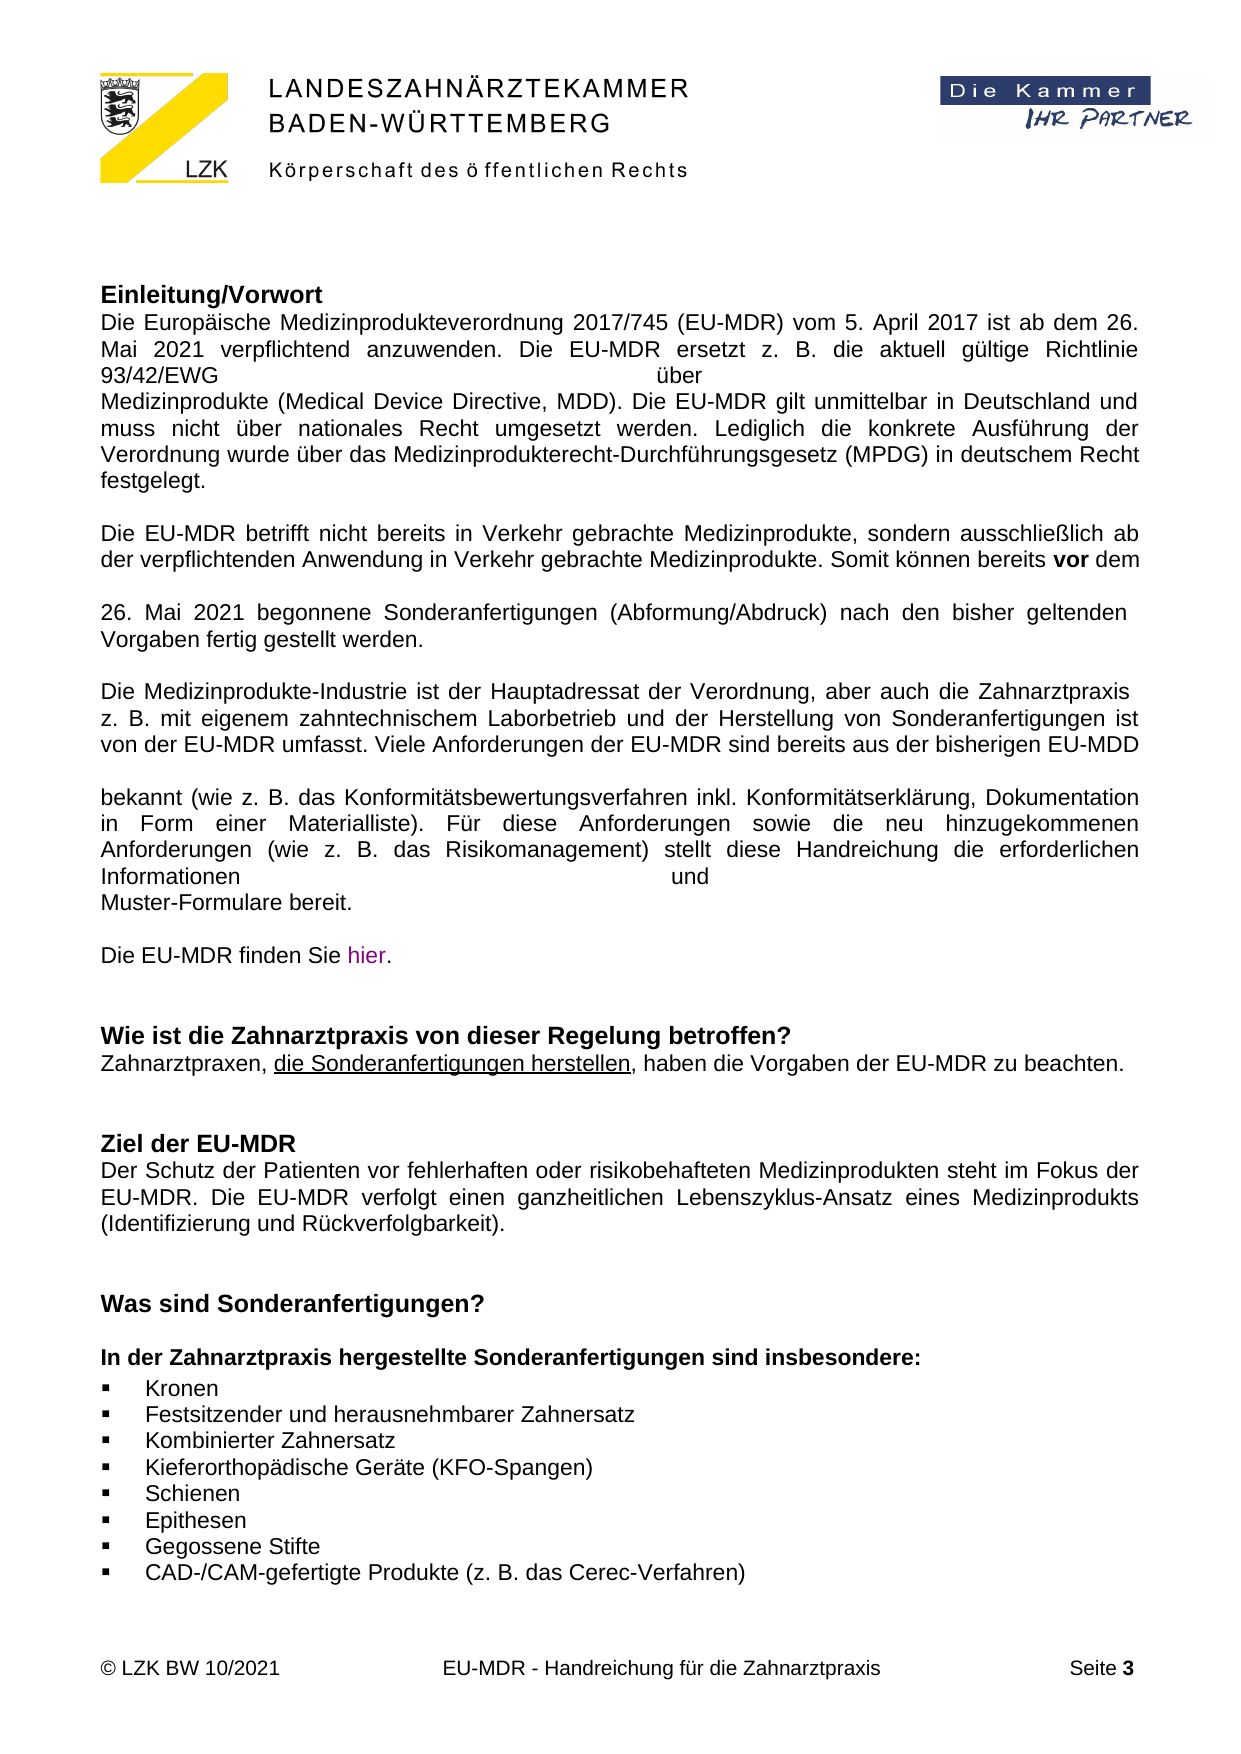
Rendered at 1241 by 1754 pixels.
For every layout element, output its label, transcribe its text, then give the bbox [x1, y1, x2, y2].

text Die Europäische Medizinprodukteverordnung 2017/745 (EU-MDR) vom 5. April 2017 ist ab dem 26. Mai 2021 verpflichtend anzuwenden. Die EU-MDR ersetzt z. B. die aktuell gültige Richtlinie 93/42/EWG über Medizinprodukte (Medical Device Directive, MDD). Die EU-MDR gilt unmittelbar in Deutschland und muss nicht über nationales Recht umgesetzt werden. Lediglich die konkrete Ausführung der Verordnung wurde über das Medizinprodukterecht-Durchführungsgesetz (MPDG) in deutschem Recht festgelegt. [100, 309, 1140, 494]
picture [940, 76, 1213, 143]
list Festsitzender und herausnehmbarer Zahnersatz [100, 1401, 1140, 1427]
text Wie ist die Zahnarztpraxis von dieser Regelung betroffen? [100, 1021, 1140, 1049]
text Der Schutz der Patienten vor fehlerhaften oder risikobehafteten Medizinprodukten steht im Fokus der EU-MDR. Die EU-MDR verfolgt einen ganzheitlichen Lebenszyklus-Ansatz eines Medizinprodukts (Identifizierung und Rückverfolgbarkeit). [100, 1157, 1140, 1236]
picture [100, 73, 691, 183]
text Die EU-MDR betrifft nicht bereits in Verkehr gebrachte Medizinprodukte, sondern ausschließlich ab der verpflichtenden Anwendung in Verkehr gebrachte Medizinprodukte. Somit können bereits vor dem 26. Mai 2021 begonnene Sonderanfertigungen (Abformung/Abdruck) nach den bisher geltenden Vorgaben fertig gestellt werden. [100, 520, 1140, 652]
text Was sind Sonderanfertigungen? [100, 1289, 1140, 1318]
text Zahnarztpraxen, die Sonderanfertigungen herstellen, haben die Vorgaben der EU-MDR zu beachten. [100, 1049, 1140, 1076]
list CAD-/CAM-gefertigte Produkte (z. B. das Cerec-Verfahren) [100, 1559, 1140, 1586]
list Gegossene Stifte [100, 1533, 1140, 1559]
list Kronen [100, 1375, 1140, 1401]
list Kieferorthopädische Geräte (KFO-Spangen) [100, 1454, 1140, 1480]
text In der Zahnarztpraxis hergestellte Sonderanfertigungen sind insbesondere: [100, 1344, 1140, 1371]
list Schienen [100, 1480, 1140, 1507]
text Die EU-MDR finden Sie hier. [100, 942, 1140, 968]
text Die Medizinprodukte-Industrie ist der Hauptadressat der Verordnung, aber auch die Zahnarztpraxis z. B. mit eigenem zahntechnischem Laborbetrieb und der Herstellung von Sonderanfertigungen ist von der EU-MDR umfasst. Viele Anforderungen der EU-MDR sind bereits aus der bisherigen EU-MDD bekannt (wie z. B. das Konformitätsbewertungsverfahren inkl. Konformitätserklärung, Dokumentation in Form einer Materialliste). Für diese Anforderungen sowie die neu hinzugekommenen Anforderungen (wie z. B. das Risikomanagement) stellt diese Handreichung die erforderlichen Informationen und Muster-Formulare bereit. [100, 678, 1140, 915]
text Ziel der EU-MDR [100, 1129, 1140, 1157]
text Einleitung/Vorwort [100, 281, 1140, 309]
list Epithesen [100, 1507, 1140, 1533]
list Kombinierter Zahnersatz [100, 1427, 1140, 1454]
